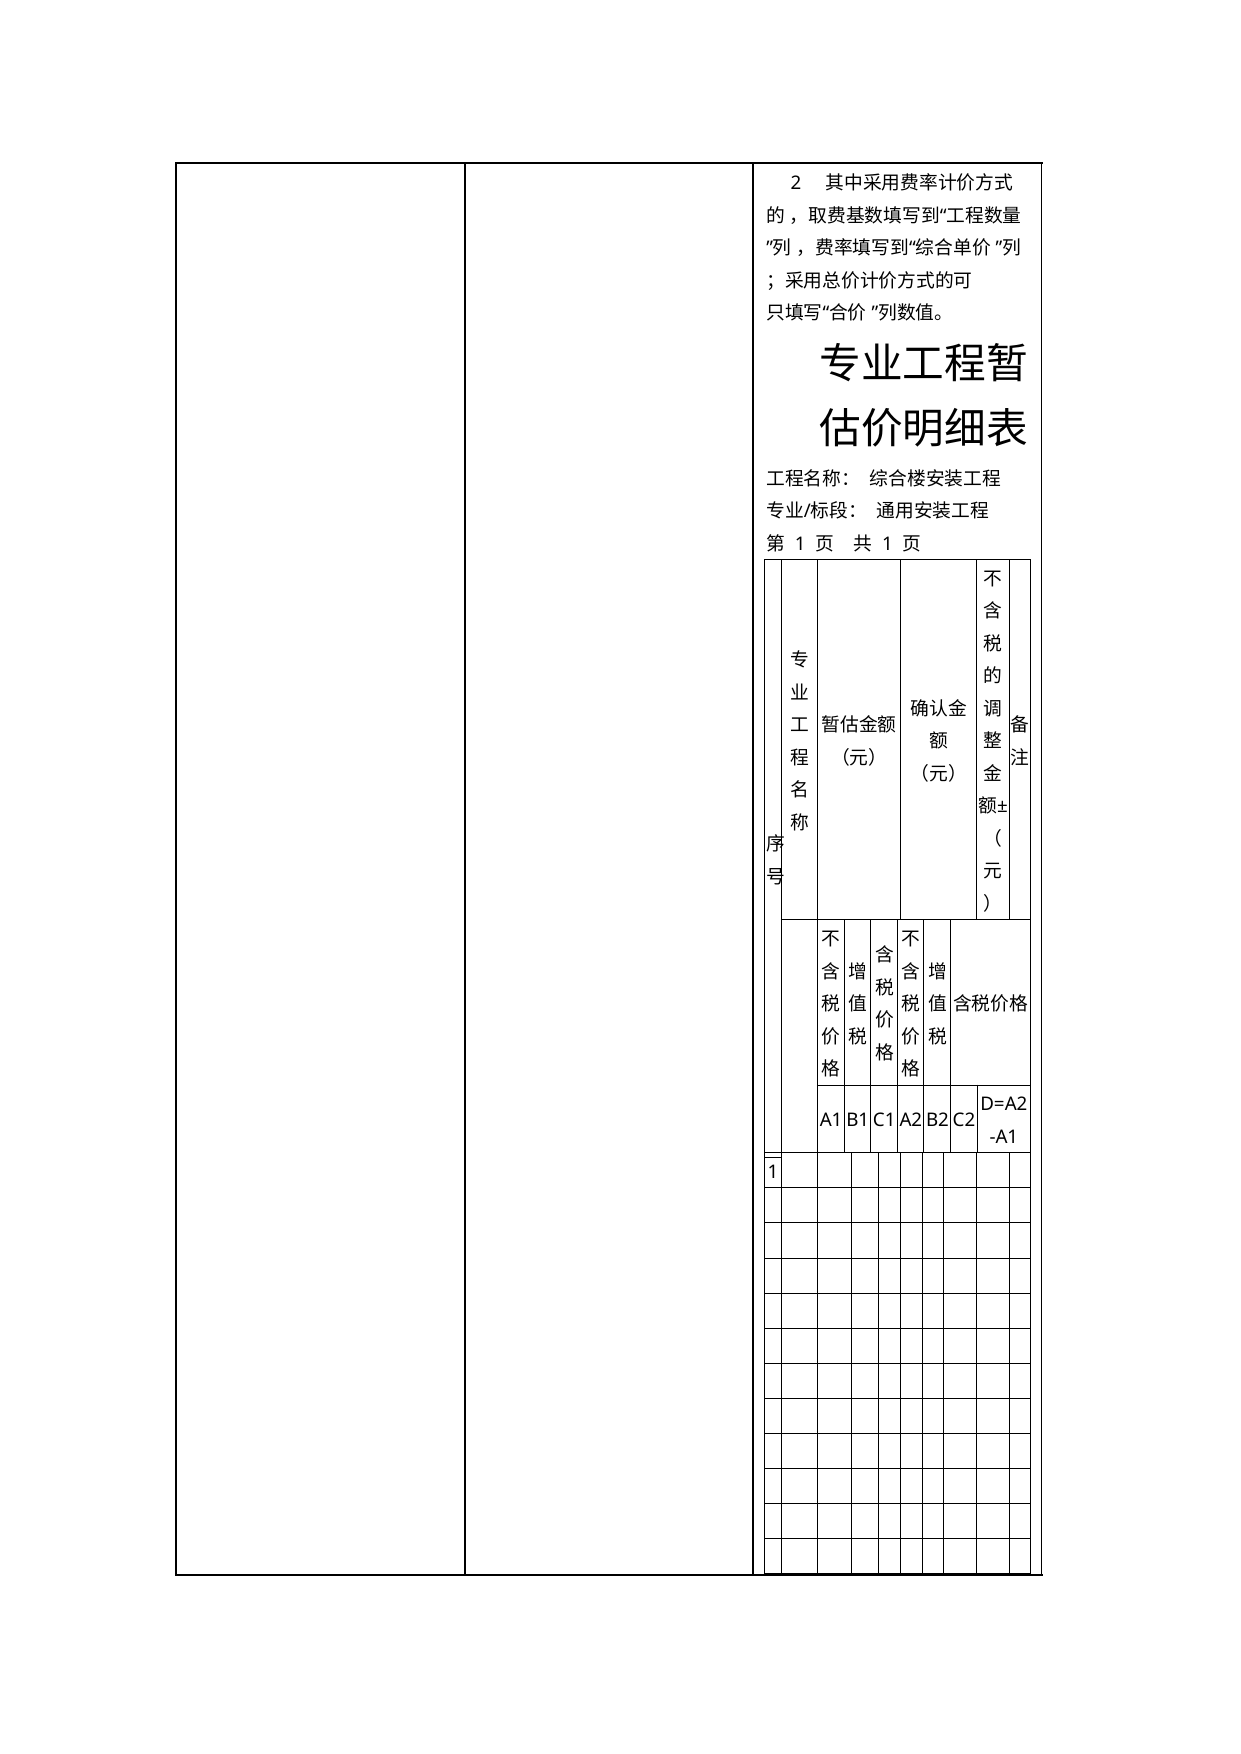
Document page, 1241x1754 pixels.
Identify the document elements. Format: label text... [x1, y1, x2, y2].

table_cell [466, 164, 752, 1574]
table_cell 1 [177, 164, 464, 1574]
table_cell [754, 164, 1041, 1574]
